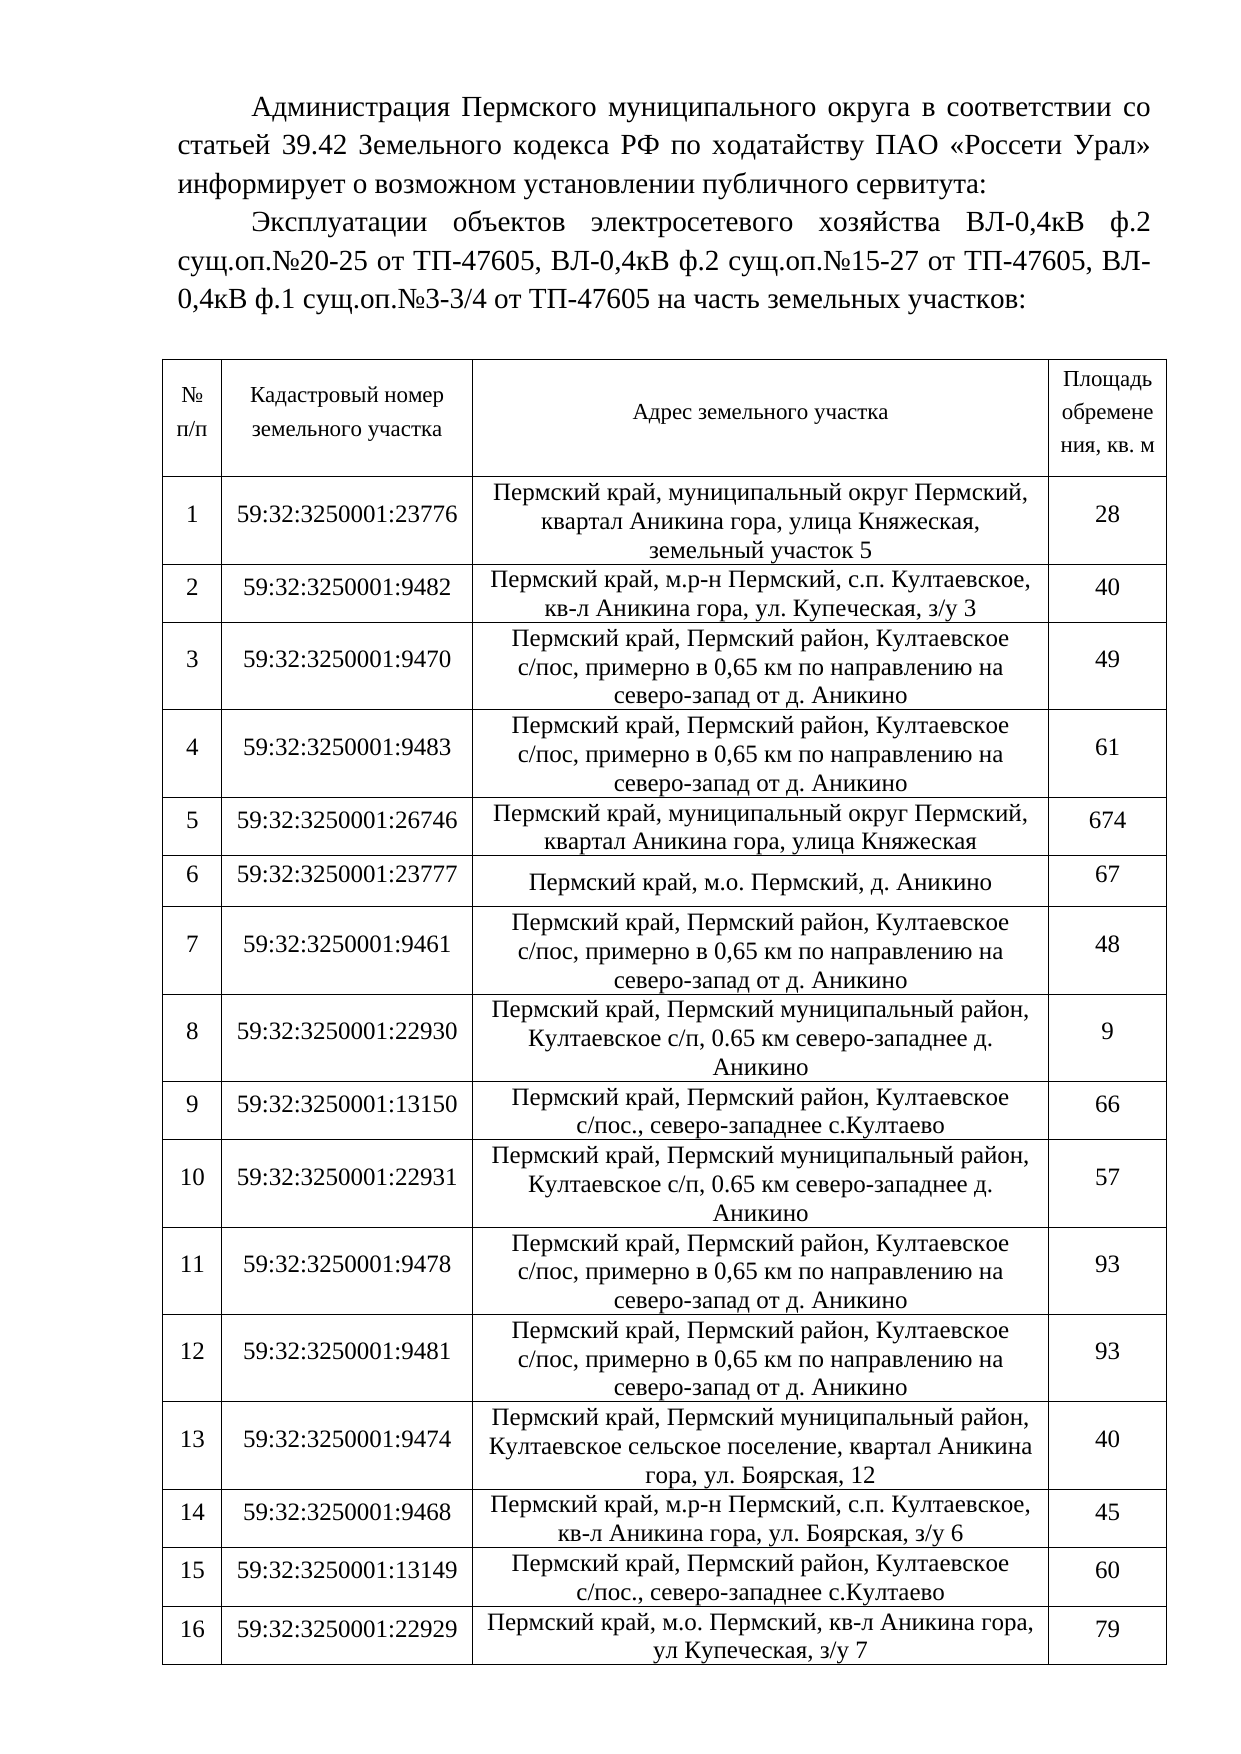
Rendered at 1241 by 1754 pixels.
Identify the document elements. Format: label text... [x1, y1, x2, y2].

table_cell Пермский край, Пермский муниципальный район, Култаевское сельское поселение, квартал Аникина гора, ул. Боярская, 12 [473, 1402, 1048, 1488]
table_cell Пермский край, Пермский район, Култаевское с/пос, примерно в 0,65 км по направлению на северо-запад от д. Аникино [473, 710, 1048, 797]
table_header Кадастровый номер земельного участка [222, 360, 472, 476]
table_cell 59:32:3250001:22931 [222, 1140, 472, 1227]
table_cell 59:32:3250001:23777 [222, 856, 472, 906]
table_cell Пермский край, Пермский район, Култаевское с/пос, примерно в 0,65 км по направлению на северо-запад от д. Аникино [473, 1315, 1048, 1401]
table_cell Пермский край, Пермский муниципальный район, Култаевское с/п, 0.65 км северо-западнее д. Аникино [473, 995, 1048, 1081]
table_cell 59:32:3250001:22930 [222, 995, 472, 1081]
table_header Адрес земельного участка [473, 360, 1048, 476]
table_cell 1 [163, 477, 221, 563]
table_cell 9 [1049, 995, 1166, 1081]
table_cell 45 [1049, 1490, 1166, 1547]
table_cell 3 [163, 623, 221, 709]
table_cell 674 [1049, 798, 1166, 855]
table_cell 5 [163, 798, 221, 855]
table_cell Пермский край, м.р-н Пермский, с.п. Култаевское, кв-л Аникина гора, ул. Купеческая, з/у 3 [473, 565, 1048, 622]
table_cell 60 [1049, 1548, 1166, 1606]
table_cell 59:32:3250001:9483 [222, 710, 472, 797]
table_cell 59:32:3250001:26746 [222, 798, 472, 855]
table_cell 11 [163, 1228, 221, 1314]
table_cell Пермский край, м.о. Пермский, д. Аникино [473, 856, 1048, 906]
table_cell 40 [1049, 1402, 1166, 1488]
table_header № п/п [163, 360, 221, 476]
text Администрация Пермского муниципального округа в соответствии со статьей 39.42 Земельного кодекса РФ по ходатайству ПАО «Россети Урал» информирует о возможном установлении публичного сервитута: [177, 89, 1152, 199]
table_cell 49 [1049, 623, 1166, 709]
table_cell Пермский край, Пермский район, Култаевское с/пос, примерно в 0,65 км по направлению на северо-запад от д. Аникино [473, 907, 1048, 993]
table_cell 59:32:3250001:22929 [222, 1607, 472, 1664]
table_cell 16 [163, 1607, 221, 1664]
table_cell 40 [1049, 565, 1166, 622]
table_cell 57 [1049, 1140, 1166, 1227]
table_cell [473, 1548, 1048, 1606]
table_cell 79 [1049, 1607, 1166, 1664]
table_cell 7 [163, 907, 221, 993]
table_cell 13 [163, 1402, 221, 1488]
table_cell 8 [163, 995, 221, 1081]
table_cell 59:32:3250001:23776 [222, 477, 472, 563]
table_cell Пермский край, муниципальный округ Пермский, квартал Аникина гора, улица Княжеская [473, 798, 1048, 855]
list Эксплуатации объектов электросетевого хозяйства ВЛ-0,4кВ ф.2 сущ.оп.№20-25 от ТП-47605, ВЛ-0,4кВ ф.2 сущ.оп.№15-27 от ТП-47605, ВЛ-0,4кВ ф.1 сущ.оп.№3-3/4 от ТП-47605 на часть земельных участков: [177, 204, 1152, 315]
table_cell 67 [1049, 856, 1166, 906]
table_cell 9 [163, 1082, 221, 1139]
table_cell 12 [163, 1315, 221, 1401]
table_cell 59:32:3250001:9468 [222, 1490, 472, 1547]
table_header Площадь обременения, кв. м [1049, 360, 1166, 476]
table_cell Пермский край, Пермский район, Култаевское с/пос., северо-западнее с.Култаево [473, 1082, 1048, 1139]
table_cell 48 [1049, 907, 1166, 993]
table_cell Пермский край, Пермский муниципальный район, Култаевское с/п, 0.65 км северо-западнее д. Аникино [473, 1140, 1048, 1227]
table_cell 6 [163, 856, 221, 906]
table_cell 59:32:3250001:9474 [222, 1402, 472, 1488]
table_cell Пермский край, м.р-н Пермский, с.п. Култаевское, кв-л Аникина гора, ул. Боярская, з/у 6 [473, 1490, 1048, 1547]
table_cell Пермский край, муниципальный округ Пермский, квартал Аникина гора, улица Княжеская, земельный участок 5 [473, 477, 1048, 563]
table_cell 59:32:3250001:9481 [222, 1315, 472, 1401]
table_cell Пермский край, Пермский район, Култаевское с/пос, примерно в 0,65 км по направлению на северо-запад от д. Аникино [473, 1228, 1048, 1314]
table_cell 93 [1049, 1315, 1166, 1401]
table_cell 4 [163, 710, 221, 797]
table_cell 61 [1049, 710, 1166, 797]
table_cell Пермский край, Пермский район, Култаевское с/пос, примерно в 0,65 км по направлению на северо-запад от д. Аникино [473, 623, 1048, 709]
table_cell 28 [1049, 477, 1166, 563]
table_cell 66 [1049, 1082, 1166, 1139]
table_cell 15 [163, 1548, 221, 1606]
table_cell 59:32:3250001:9470 [222, 623, 472, 709]
table_cell 59:32:3250001:9461 [222, 907, 472, 993]
table_cell 59:32:3250001:9478 [222, 1228, 472, 1314]
table_cell 2 [163, 565, 221, 622]
table_cell 10 [163, 1140, 221, 1227]
table_cell 59:32:3250001:9482 [222, 565, 472, 622]
table_cell 93 [1049, 1228, 1166, 1314]
table_cell 59:32:3250001:13149 [222, 1548, 472, 1606]
table_cell Пермский край, м.о. Пермский, кв-л Аникина гора, ул Купеческая, з/у 7 [473, 1607, 1048, 1664]
table_cell 59:32:3250001:13150 [222, 1082, 472, 1139]
table_cell 14 [163, 1490, 221, 1547]
